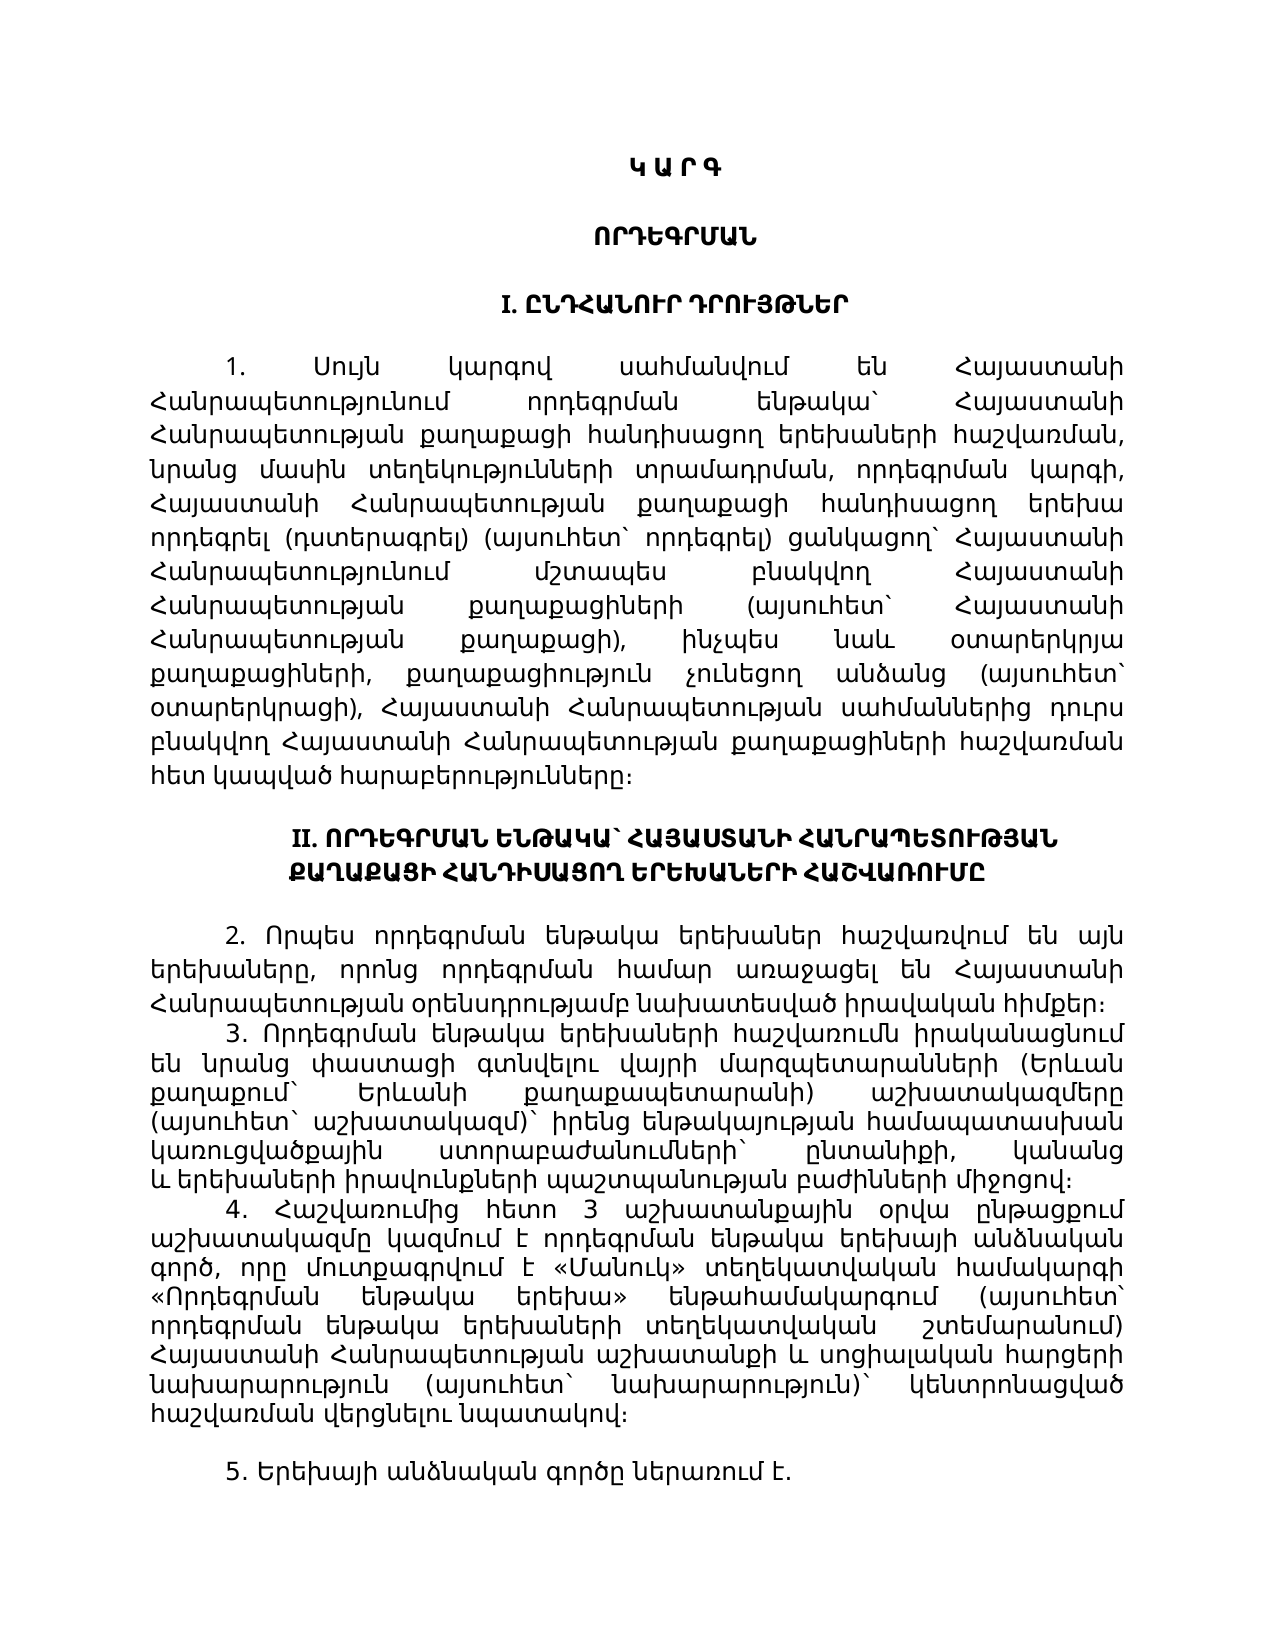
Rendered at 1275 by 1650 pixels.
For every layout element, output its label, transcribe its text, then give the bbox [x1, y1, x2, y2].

text 1. Սույն կարգով սահմանվում են Հայաստանի Հանրապետությունում որդեգրման ենթակա` Հայաստանի Հանրապետության քաղաքացի հանդիսացող երեխաների հաշվառման, նրանց մասին տեղեկությունների տրամադրման, որդեգրման կարգի, Հայաստանի Հանրապետության քաղաքացի հանդիսացող երեխա որդեգրել (դստերագրել) (այսուհետ` որդեգրել) ցանկացող` Հայաստանի Հանրապետությունում մշտապես բնակվող Հայաստանի Հանրապետության քաղաքացիների (այսուհետ` Հայաստանի Հանրապետության քաղաքացի), ինչպես նաև օտարերկրյա քաղաքացիների, քաղաքացիություն չունեցող անձանց (այսուհետ` օտարերկրացի), Հայաստանի Հանրապետության սահմաններից դուրս բնակվող Հայաստանի Հանրապետության քաղաքացիների հաշվառման հետ կապված հարաբերությունները։ [150, 349, 1125, 792]
text 2. Որպես որդեգրման ենթակա երեխաներ հաշվառվում են այն երեխաները, որոնց որդեգրման համար առաջացել են Հայաստանի Հանրապետության օրենսդրությամբ նախատեսված իրավական հիմքեր։ [150, 917, 1125, 1020]
text ՈՐԴԵԳՐՄԱՆ [150, 218, 1125, 252]
text I. ԸՆԴՀԱՆՈՒՐ ԴՐՈՒՅԹՆԵՐ [150, 286, 1125, 320]
text Կ Ա Ր Գ [150, 150, 1125, 184]
text II. ՈՐԴԵԳՐՄԱՆ ԵՆԹԱԿԱ` ՀԱՅԱՍՏԱՆԻ ՀԱՆՐԱՊԵՏՈՒԹՅԱՆ ՔԱՂԱՔԱՑԻ ՀԱՆԴԻՍԱՑՈՂ ԵՐԵԽԱՆԵՐԻ ՀԱՇՎԱՌՈՒՄԸ [150, 821, 1125, 889]
text 4. Հաշվառումից հետո 3 աշխատանքային օրվա ընթացքում աշխատակազմը կազմում է որդեգրման ենթակա երեխայի անձնական գործ, որը մուտքագրվում է «Մանուկ» տեղեկատվական համակարգի «Որդեգրման ենթակա երեխա» ենթահամակարգում (այսուհետ՝ որդեգրման ենթակա երեխաների տեղեկատվական շտեմարանում) Հայաստանի Հանրապետության աշխատանքի և սոցիալական հարցերի նախարարություն (այսուհետ` նախարարություն)` կենտրոնացված հաշվառման վերցնելու նպատակով։ [150, 1195, 1125, 1428]
text 5. Երեխայի անձնական գործը ներառում է. [150, 1457, 1125, 1486]
text 3. Որդեգրման ենթակա երեխաների հաշվառումն իրականացնում են նրանց փաստացի գտնվելու վայրի մարզպետարանների (Երևան քաղաքում` Երևանի քաղաքապետարանի) աշխատակազմերը (այսուհետ` աշխատակազմ)` իրենց ենթակայության համապատասխան կառուցվածքային ստորաբաժանումների` ընտանիքի, կանանց և երեխաների իրավունքների պաշտպանության բաժինների միջոցով։ [150, 1020, 1125, 1195]
